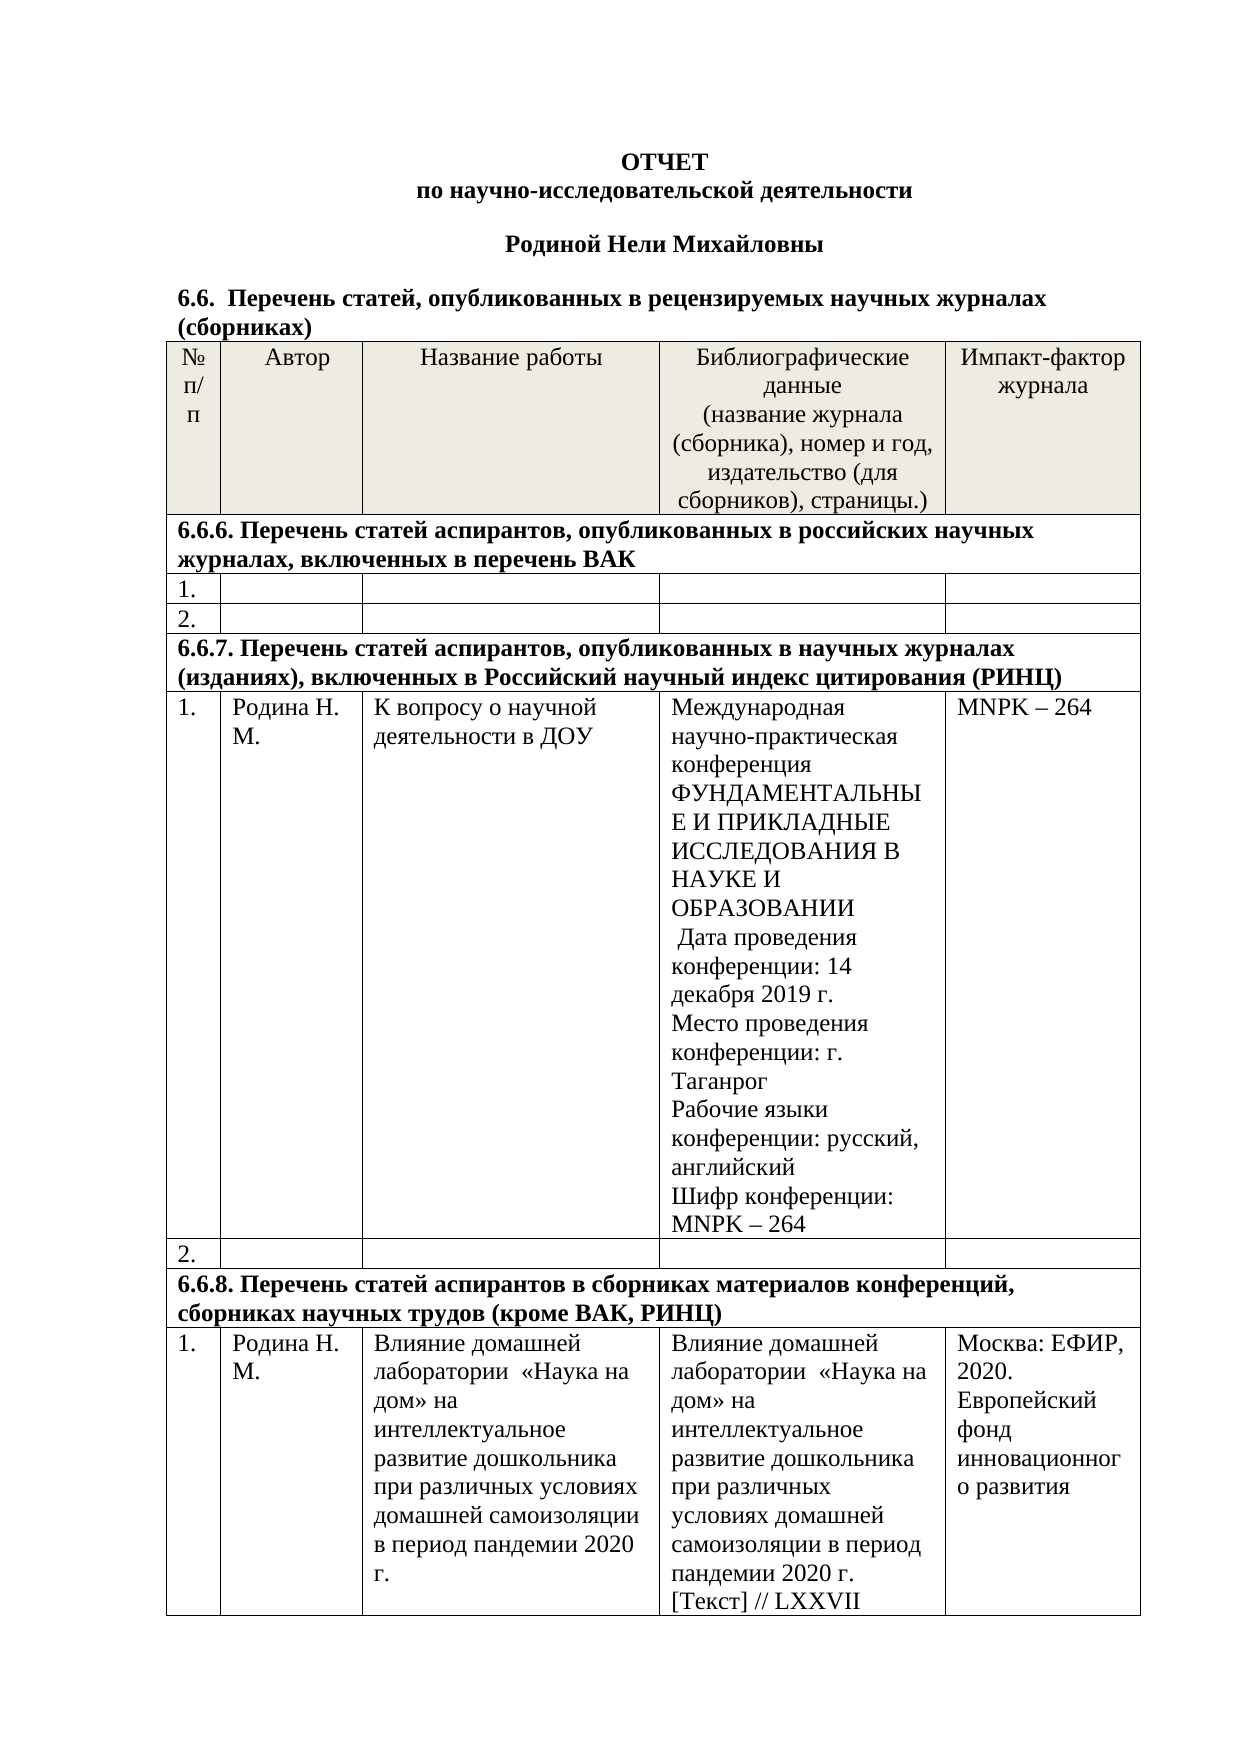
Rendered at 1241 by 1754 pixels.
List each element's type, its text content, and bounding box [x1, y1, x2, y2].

table_cell [363, 604, 659, 632]
text Родиной Нели Михайловны [177, 229, 1152, 258]
text 6.6. Перечень статей, опубликованных в рецензируемых научных журналах (сборниках) [177, 283, 1152, 341]
table_header № п/п [167, 342, 220, 514]
table_cell [167, 692, 220, 1238]
table_cell 6.6.8. Перечень статей аспирантов в сборниках материалов конференций, сборниках научных трудов (кроме ВАК, РИНЦ) [167, 1269, 1140, 1327]
table_cell [946, 604, 1140, 632]
table_cell [167, 1239, 220, 1268]
table_cell [660, 604, 945, 632]
table_cell [167, 1328, 220, 1615]
table_header Название работы [363, 342, 659, 514]
table_cell Родина Н. М. [221, 692, 362, 1238]
table_cell 6.6.7. Перечень статей аспирантов, опубликованных в научных журналах (изданиях), включенных в Российский научный индекс цитирования (РИНЦ) [167, 634, 1140, 691]
text по научно-исследовательской деятельности [177, 176, 1152, 204]
table_cell [221, 574, 362, 603]
table_cell MNPK – 264 [946, 692, 1140, 1238]
table_cell [946, 1239, 1140, 1268]
table_cell 6.6.6. Перечень статей аспирантов, опубликованных в российских научных журналах, включенных в перечень ВАК [167, 515, 1140, 573]
table_cell Родина Н. М. [221, 1328, 362, 1615]
table_cell [167, 574, 220, 603]
table_cell [363, 1239, 659, 1268]
table_header Библиографические данные (название журнала (сборника), номер и год, издательство (для сборников), страницы.) [660, 342, 945, 514]
table_cell Москва: ЕФИР, 2020. Европейский фонд инновационного развития [946, 1328, 1140, 1615]
table_cell [221, 604, 362, 632]
text ОТЧЕТ [177, 147, 1152, 176]
table_cell [363, 574, 659, 603]
table_header Автор [221, 342, 362, 514]
table_cell [946, 574, 1140, 603]
table_header Импакт-фактор журнала [946, 342, 1140, 514]
table_cell К вопросу о научной деятельности в ДОУ [363, 692, 659, 1238]
table_cell [221, 1239, 362, 1268]
table_cell Международная научно-практическая конференция ФУНДАМЕНТАЛЬНЫЕ И ПРИКЛАДНЫЕ ИССЛЕДОВАНИЯ В НАУКЕ И ОБРАЗОВАНИИ Дата проведения конференции: 14 декабря 2019 г. Место проведения конференции: г. Таганрог Рабочие языки конференции: русский, английский Шифр конференции: MNPK – 264 [660, 692, 945, 1238]
table_cell [167, 604, 220, 632]
table_cell [660, 574, 945, 603]
table_cell [660, 1239, 945, 1268]
